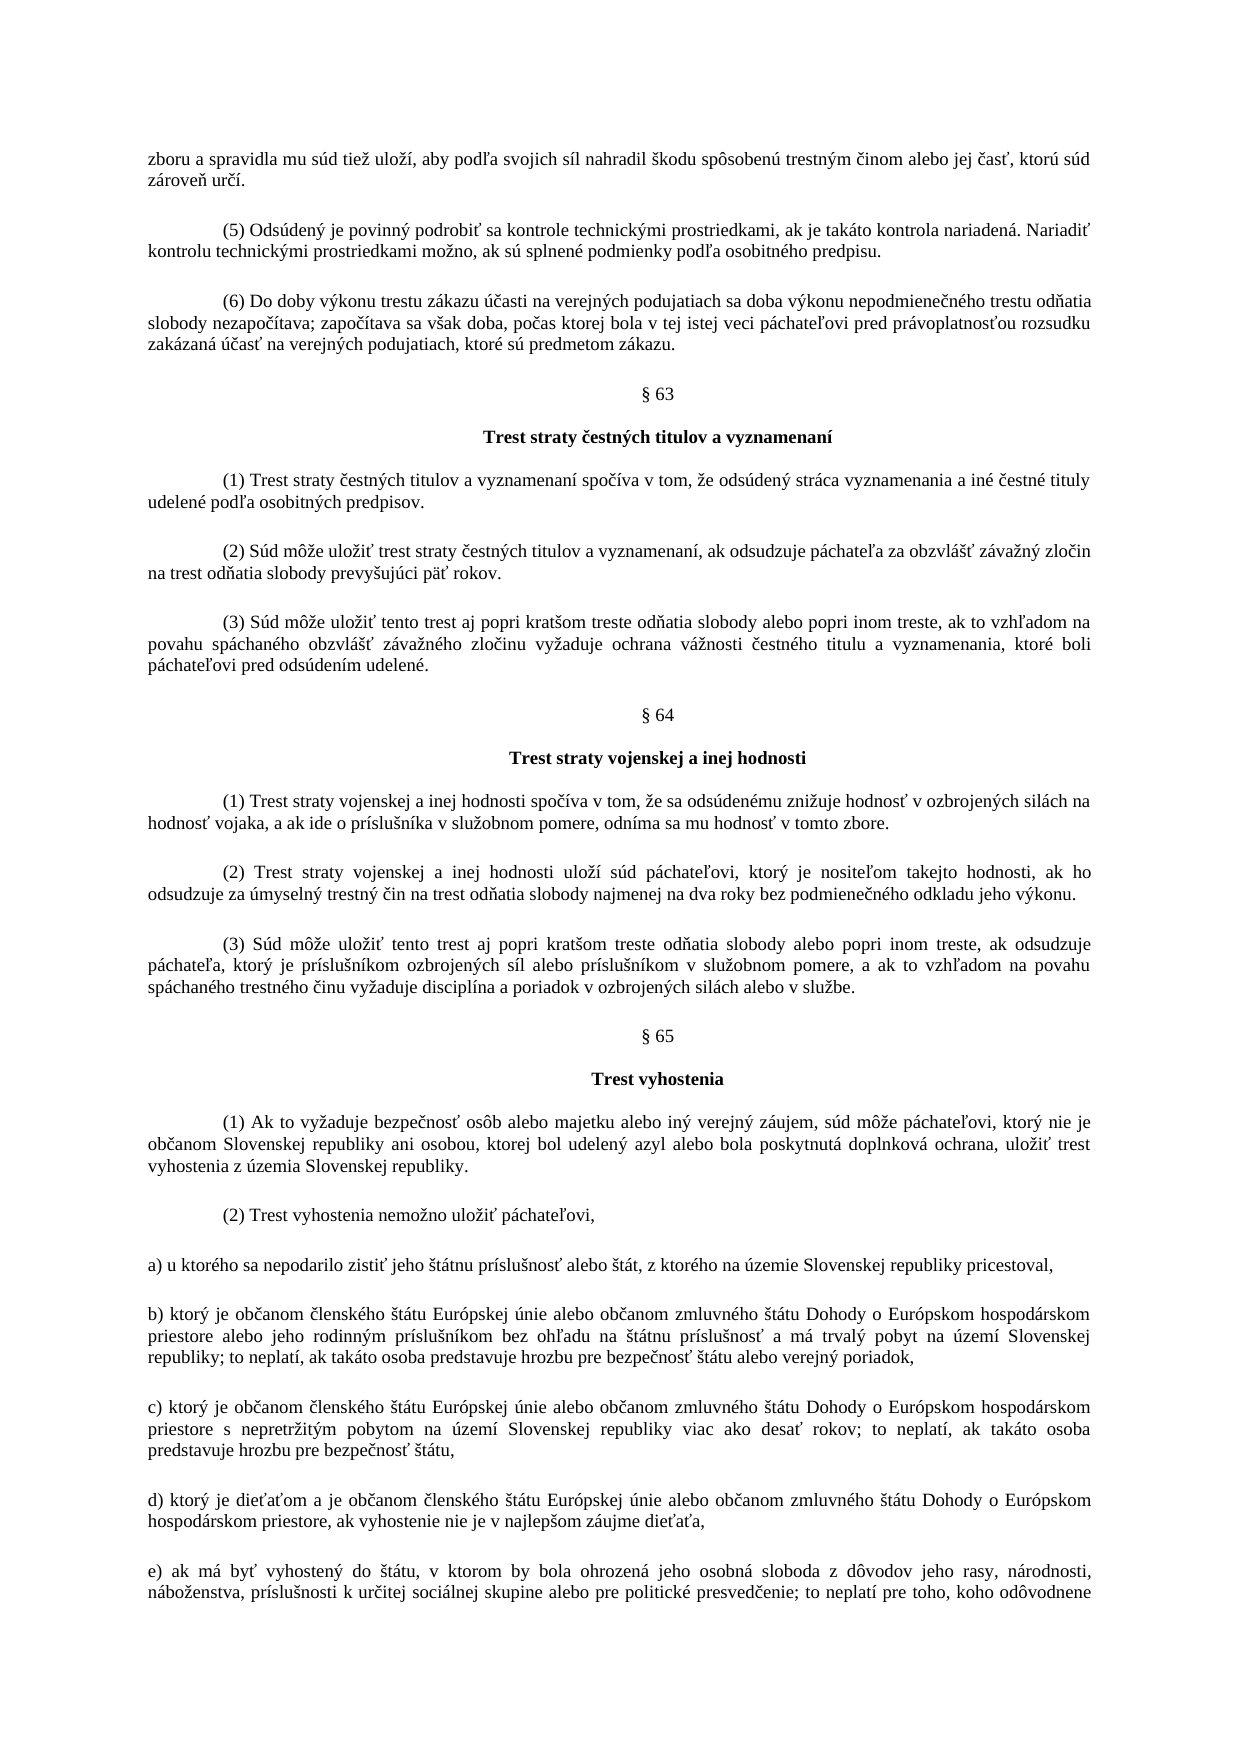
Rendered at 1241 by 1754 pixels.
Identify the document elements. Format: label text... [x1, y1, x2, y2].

text (2) Súd môže uložiť trest straty čestných titulov a vyznamenaní, ak odsudzuje páchateľa za obzvlášť závažný zločin na trest odňatia slobody prevyšujúci päť rokov. [148, 540, 1092, 583]
text § 64 [148, 704, 1092, 726]
text (3) Súd môže uložiť tento trest aj popri kratšom treste odňatia slobody alebo popri inom treste, ak odsudzuje páchateľa, ktorý je príslušníkom ozbrojených síl alebo príslušníkom v služobnom pomere, a ak to vzhľadom na povahu spáchaného trestného činu vyžaduje disciplína a poriadok v ozbrojených silách alebo v službe. [148, 932, 1092, 997]
text (5) Odsúdený je povinný podrobiť sa kontrole technickými prostriedkami, ak je takáto kontrola nariadená. Nariadiť kontrolu technickými prostriedkami možno, ak sú splnené podmienky podľa osobitného predpisu. [148, 219, 1092, 262]
text a) u ktorého sa nepodarilo zistiť jeho štátnu príslušnosť alebo štát, z ktorého na územie Slovenskej republiky pricestoval, [148, 1254, 1092, 1275]
text (2) Trest vyhostenia nemožno uložiť páchateľovi, [148, 1204, 1092, 1226]
text (6) Do doby výkonu trestu zákazu účasti na verejných podujatiach sa doba výkonu nepodmienečného trestu odňatia slobody nezapočítava; započítava sa však doba, počas ktorej bola v tej istej veci páchateľovi pred právoplatnosťou rozsudku zakázaná účasť na verejných podujatiach, ktoré sú predmetom zákazu. [148, 290, 1092, 355]
text b) ktorý je občanom členského štátu Európskej únie alebo občanom zmluvného štátu Dohody o Európskom hospodárskom priestore alebo jeho rodinným príslušníkom bez ohľadu na štátnu príslušnosť a má trvalý pobyt na území Slovenskej republiky; to neplatí, ak takáto osoba predstavuje hrozbu pre bezpečnosť štátu alebo verejný poriadok, [148, 1303, 1092, 1368]
text Trest straty čestných titulov a vyznamenaní [148, 426, 1092, 447]
text Trest straty vojenskej a inej hodnosti [148, 747, 1092, 769]
text (2) Trest straty vojenskej a inej hodnosti uloží súd páchateľovi, ktorý je nositeľom takejto hodnosti, ak ho odsudzuje za úmyselný trestný čin na trest odňatia slobody najmenej na dva roky bez podmienečného odkladu jeho výkonu. [148, 861, 1092, 904]
text (1) Trest straty vojenskej a inej hodnosti spočíva v tom, že sa odsúdenému znižuje hodnosť v ozbrojených silách na hodnosť vojaka, a ak ide o príslušníka v služobnom pomere, odníma sa mu hodnosť v tomto zbore. [148, 790, 1092, 833]
text § 65 [148, 1025, 1092, 1047]
text d) ktorý je dieťaťom a je občanom členského štátu Európskej únie alebo občanom zmluvného štátu Dohody o Európskom hospodárskom priestore, ak vyhostenie nie je v najlepšom záujme dieťaťa, [148, 1489, 1092, 1532]
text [148, 1560, 1092, 1603]
text c) ktorý je občanom členského štátu Európskej únie alebo občanom zmluvného štátu Dohody o Európskom hospodárskom priestore s nepretržitým pobytom na území Slovenskej republiky viac ako desať rokov; to neplatí, ak takáto osoba predstavuje hrozbu pre bezpečnosť štátu, [148, 1396, 1092, 1461]
text Trest vyhostenia [148, 1068, 1092, 1090]
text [148, 148, 1092, 191]
text (3) Súd môže uložiť tento trest aj popri kratšom treste odňatia slobody alebo popri inom treste, ak to vzhľadom na povahu spáchaného obzvlášť závažného zločinu vyžaduje ochrana vážnosti čestného titulu a vyznamenania, ktoré boli páchateľovi pred odsúdením udelené. [148, 611, 1092, 676]
text (1) Trest straty čestných titulov a vyznamenaní spočíva v tom, že odsúdený stráca vyznamenania a iné čestné tituly udelené podľa osobitných predpisov. [148, 469, 1092, 512]
text (1) Ak to vyžaduje bezpečnosť osôb alebo majetku alebo iný verejný záujem, súd môže páchateľovi, ktorý nie je občanom Slovenskej republiky ani osobou, ktorej bol udelený azyl alebo bola poskytnutá doplnková ochrana, uložiť trest vyhostenia z územia Slovenskej republiky. [148, 1111, 1092, 1176]
text § 63 [148, 383, 1092, 404]
